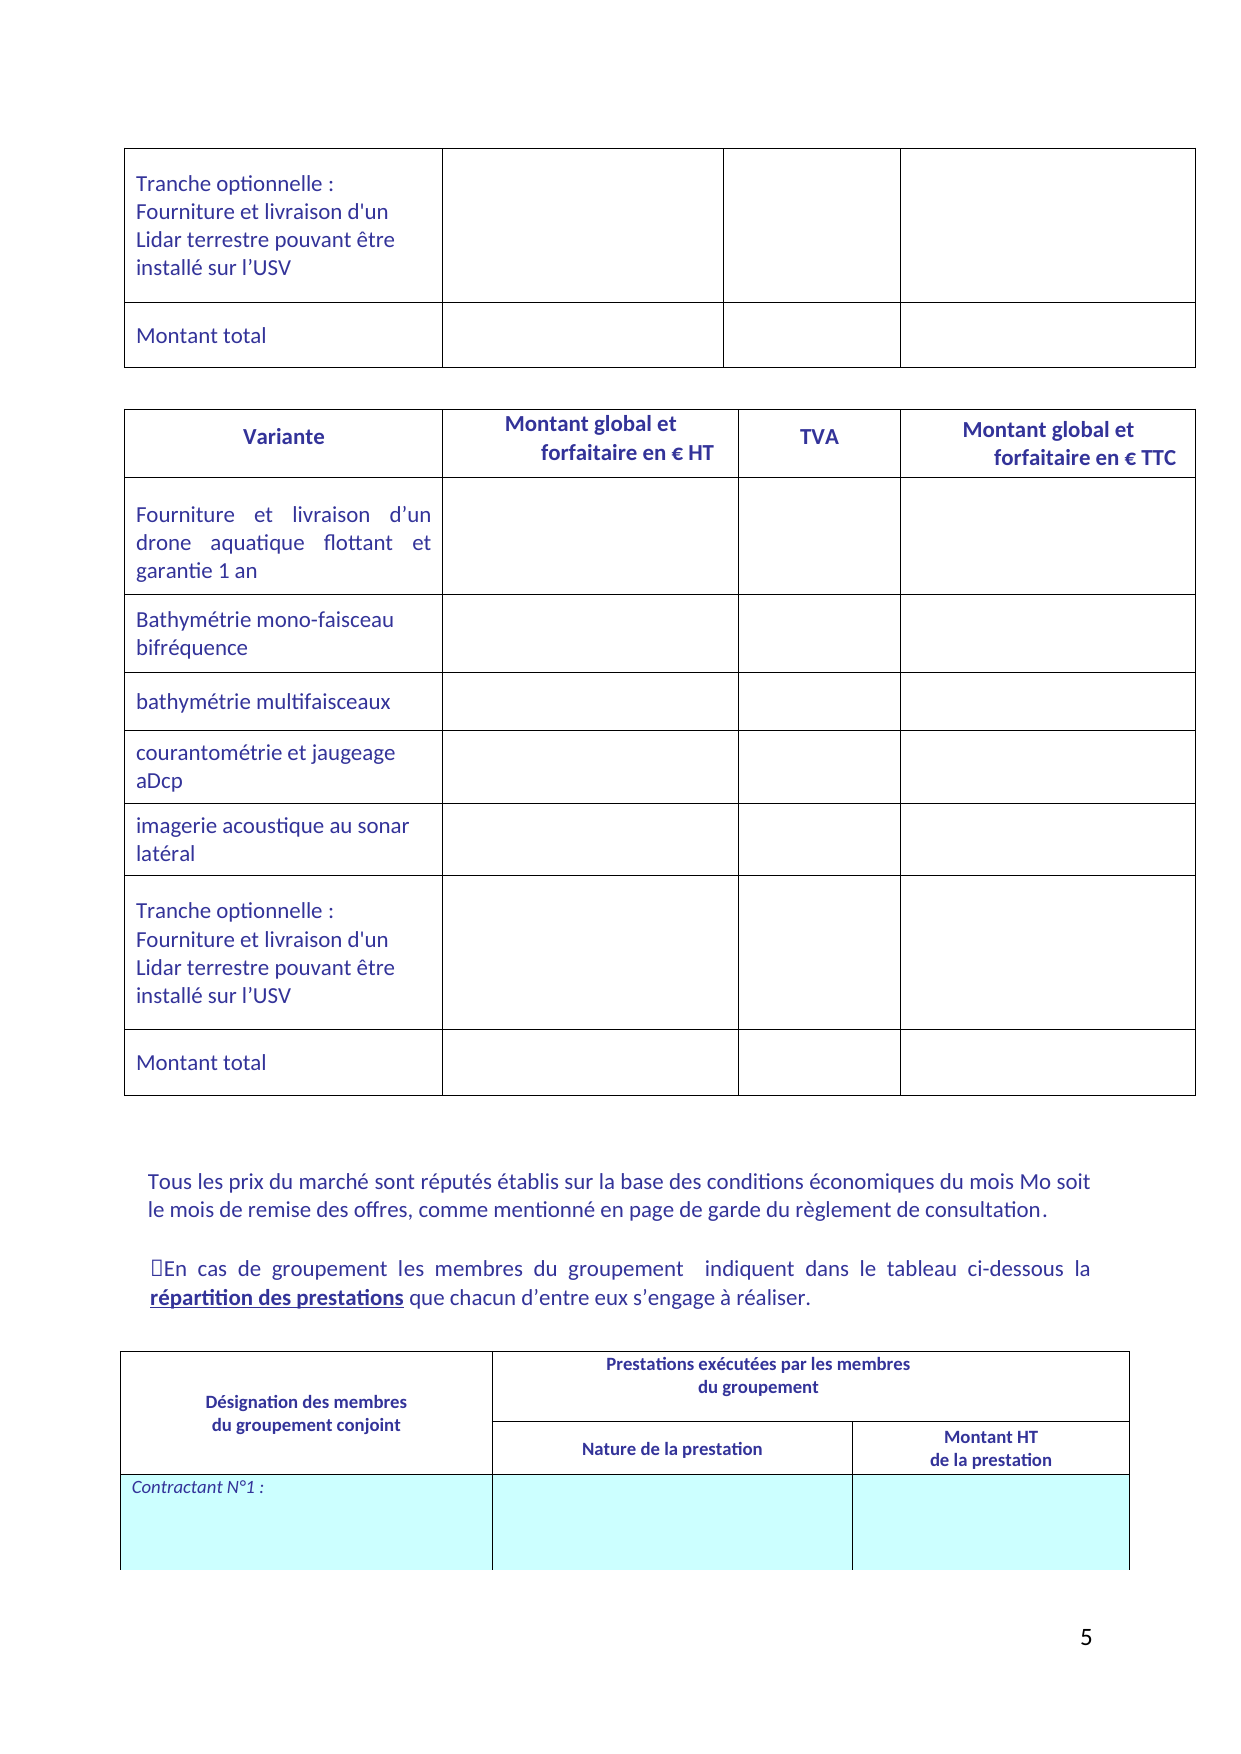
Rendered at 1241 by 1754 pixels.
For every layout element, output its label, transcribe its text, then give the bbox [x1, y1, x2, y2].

table_cell [901, 731, 1195, 802]
table_cell [724, 303, 900, 367]
table_cell bathymétrie multifaisceaux [125, 673, 442, 729]
table_cell courantométrie et jaugeage aDcp [125, 731, 442, 802]
table_cell [443, 149, 723, 302]
table_cell [739, 673, 900, 729]
table_cell Montant total [125, 1030, 442, 1094]
table_cell [901, 876, 1195, 1029]
table_cell [443, 731, 738, 802]
table_cell [739, 876, 900, 1029]
table_cell [443, 478, 738, 594]
table_cell Bathymétrie mono-faisceau bifréquence [125, 595, 442, 672]
table_cell [901, 595, 1195, 672]
table_cell [853, 1475, 1129, 1570]
table_cell [901, 673, 1195, 729]
table_header Montant global et forfaitaire en € HT [443, 410, 738, 477]
table_cell [443, 804, 738, 875]
table_cell Contractant N°1 : [121, 1475, 492, 1570]
table_cell [901, 478, 1195, 594]
table_cell [443, 595, 738, 672]
table_cell Montant total [125, 303, 442, 367]
table_header Prestations exécutées par les membres du groupement [493, 1352, 1129, 1421]
table_cell Tranche optionnelle : Fourniture et livraison d'un Lidar terrestre pouvant être installé sur l’USV [125, 149, 442, 302]
text En cas de groupement les membres du groupement indiquent dans le tableau ci-dessous la répartition des prestations que chacun d’entre eux s’engage à réaliser. [150, 1251, 1093, 1311]
table_cell [739, 804, 900, 875]
table_header Variante [125, 410, 442, 477]
table_cell [443, 876, 738, 1029]
table_cell [724, 149, 900, 302]
table_header Désignation des membres du groupement conjoint [121, 1352, 492, 1474]
table_cell [739, 478, 900, 594]
table_cell [739, 595, 900, 672]
table_cell [901, 149, 1195, 302]
table_header Montant global et forfaitaire en € TTC [901, 410, 1195, 477]
table_cell [443, 303, 723, 367]
table_cell Fourniture et livraison d’un drone aquatique flottant et garantie 1 an [125, 478, 442, 594]
table_cell Tranche optionnelle : Fourniture et livraison d'un Lidar terrestre pouvant être installé sur l’USV [125, 876, 442, 1029]
table_cell Nature de la prestation [493, 1422, 852, 1474]
table_cell [493, 1475, 852, 1570]
table_cell [901, 1030, 1195, 1094]
table_cell [901, 804, 1195, 875]
table_header TVA [739, 410, 900, 477]
table_cell [443, 1030, 738, 1094]
text Tous les prix du marché sont réputés établis sur la base des conditions économiques du mois Mo soit le mois de remise des offres, comme mentionné en page de garde du règlement de consultation. [148, 1167, 1093, 1223]
table_cell [739, 1030, 900, 1094]
table_cell [901, 303, 1195, 367]
table_cell [739, 731, 900, 802]
table_cell imagerie acoustique au sonar latéral [125, 804, 442, 875]
table_cell Montant HT de la prestation [853, 1422, 1129, 1474]
table_cell [443, 673, 738, 729]
